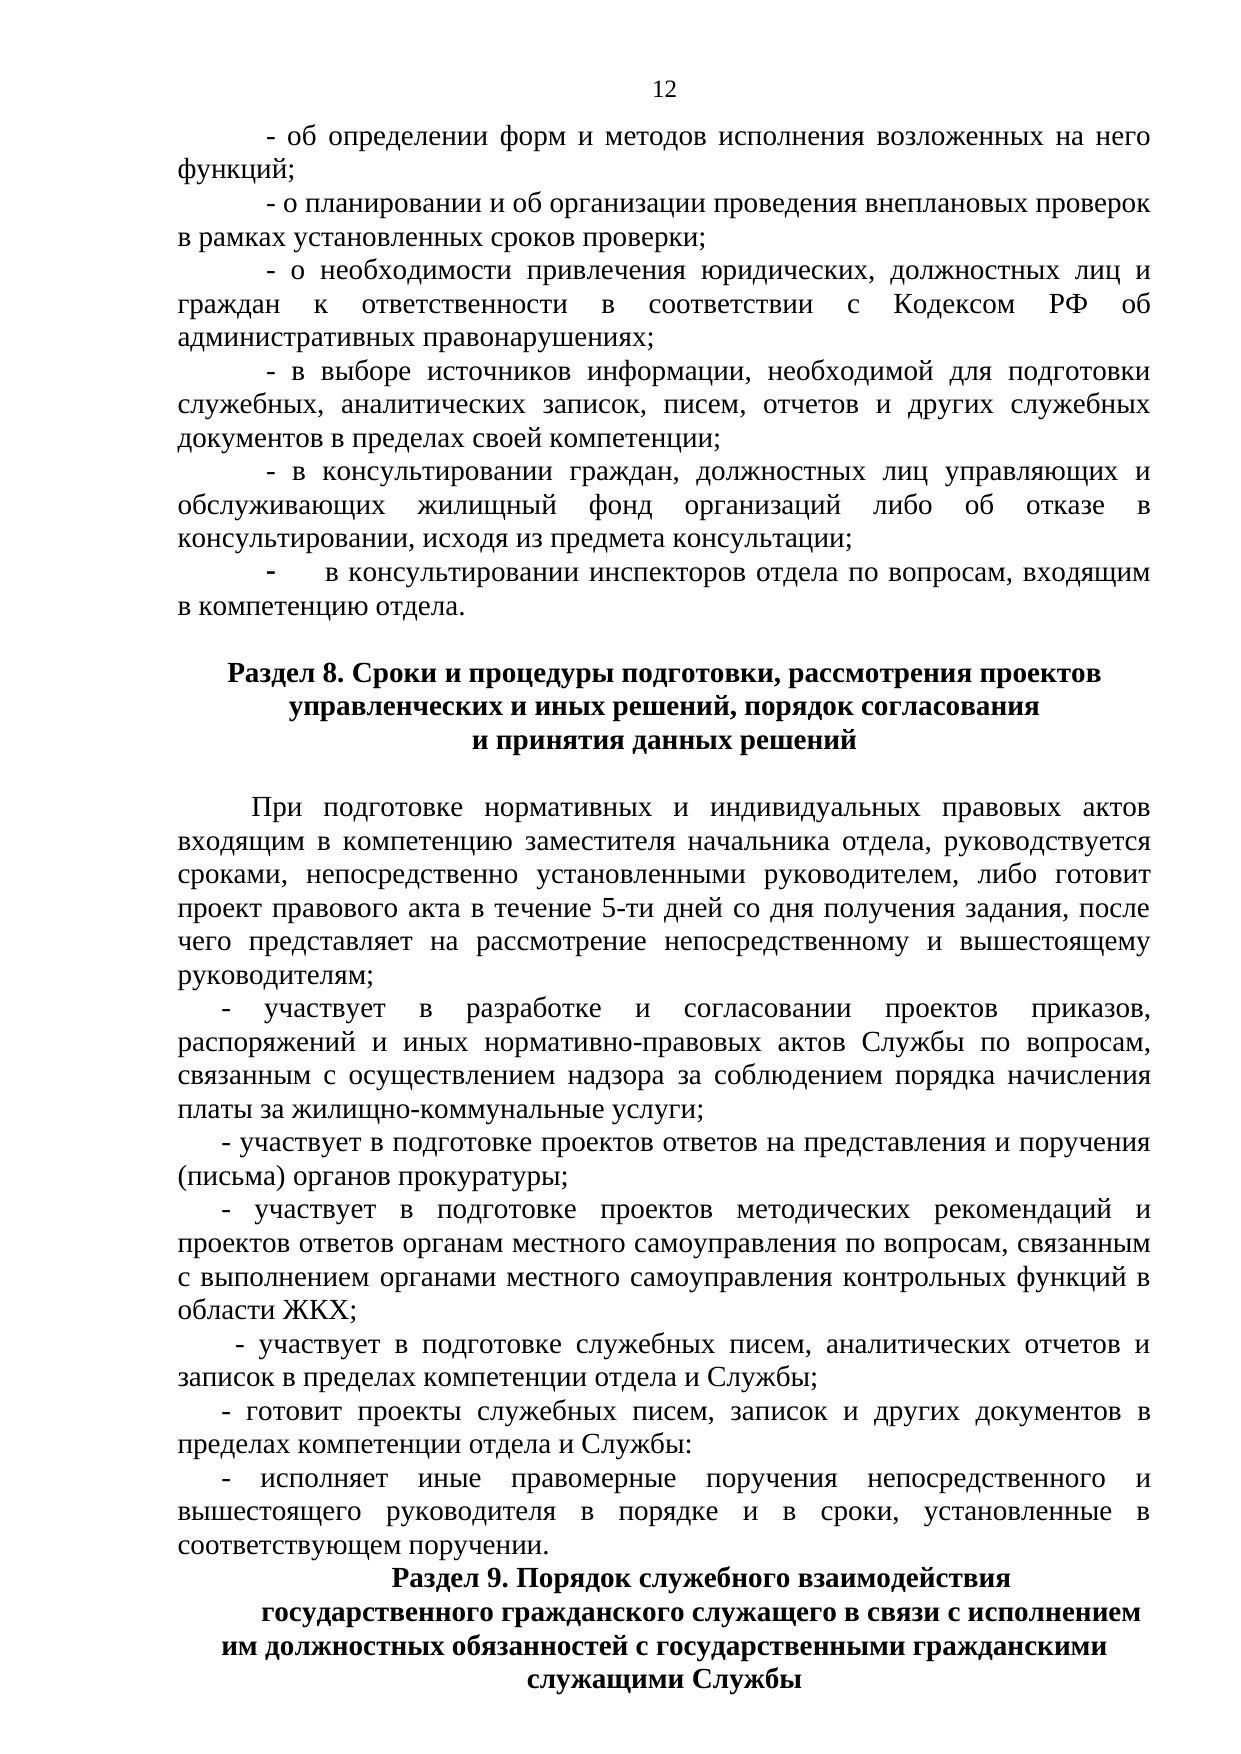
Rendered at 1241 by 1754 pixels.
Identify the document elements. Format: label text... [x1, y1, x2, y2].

text - участвует в подготовке проектов методических рекомендаций и проектов ответов органам местного самоуправления по вопросам, связанным с выполнением органами местного самоуправления контрольных функций в области ЖКХ; [177, 1192, 1152, 1326]
text - готовит проекты служебных писем, записок и других документов в пределах компетенции отдела и Службы: [177, 1393, 1152, 1460]
text - участвует в разработке и согласовании проектов приказов, распоряжений и иных нормативно-правовых актов Службы по вопросам, связанным с осуществлением надзора за соблюдением порядка начисления платы за жилищно-коммунальные услуги; [177, 990, 1152, 1124]
text государственного гражданского служащего в связи с исполнением им должностных обязанностей с государственными гражданскими служащими Службы [177, 1594, 1152, 1695]
text и принятия данных решений [177, 722, 1152, 756]
text - исполняет иные правомерные поручения непосредственного и вышестоящего руководителя в порядке и в сроки, установленные в соответствующем поручении. [177, 1460, 1152, 1561]
text - о необходимости привлечения юридических, должностных лиц и граждан к ответственности в соответствии с Кодексом РФ об административных правонарушениях; [177, 252, 1152, 353]
list в консультировании инспекторов отдела по вопросам, входящим в компетенцию отдела. [177, 554, 1152, 621]
text - участвует в подготовке проектов ответов на представления и поручения (письма) органов прокуратуры; [177, 1124, 1152, 1192]
text Раздел 9. Порядок служебного взаимодействия [177, 1561, 1152, 1594]
text - в консультировании граждан, должностных лиц управляющих и обслуживающих жилищный фонд организаций либо об отказе в консультировании, исходя из предмета консультации; [177, 453, 1152, 554]
text - участвует в подготовке служебных писем, аналитических отчетов и записок в пределах компетенции отдела и Службы; [177, 1326, 1152, 1393]
text Раздел 8. Сроки и процедуры подготовки, рассмотрения проектов управленческих и иных решений, порядок согласования [177, 655, 1152, 722]
text При подготовке нормативных и индивидуальных правовых актов входящим в компетенцию заместителя начальника отдела, руководствуется сроками, непосредственно установленными руководителем, либо готовит проект правового акта в течение 5-ти дней со дня получения задания, после чего представляет на рассмотрение непосредственному и вышестоящему руководителям; [177, 789, 1152, 990]
text - в выборе источников информации, необходимой для подготовки служебных, аналитических записок, писем, отчетов и других служебных документов в пределах своей компетенции; [177, 353, 1152, 453]
text - об определении форм и методов исполнения возложенных на него функций; [177, 118, 1152, 185]
text - о планировании и об организации проведения внеплановых проверок в рамках установленных сроков проверки; [177, 185, 1152, 252]
